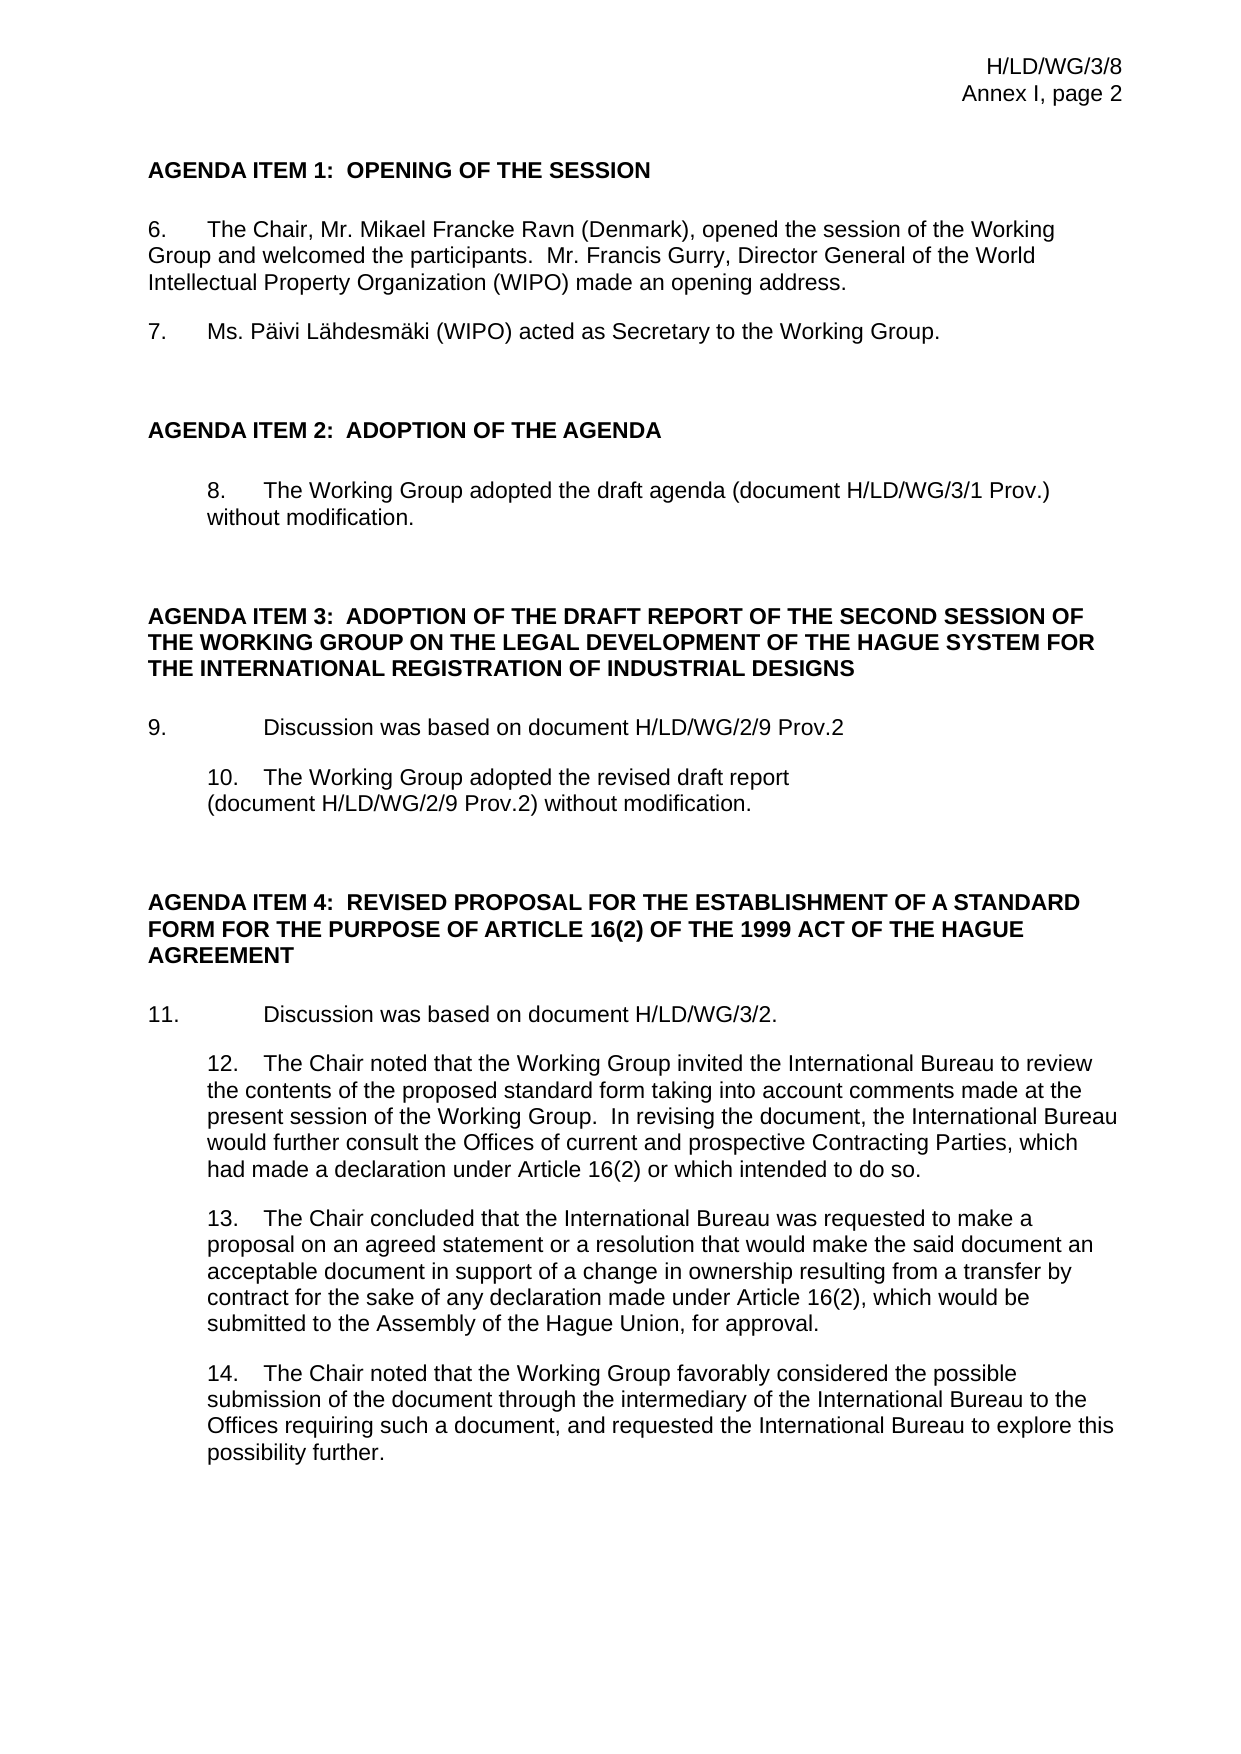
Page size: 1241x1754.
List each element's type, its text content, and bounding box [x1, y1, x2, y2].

subtitle Agenda Item 4: revised proposal for the establishment of a standard form for the purpose of article 16(2) of the 1999 act of agreement [148, 889, 1122, 968]
text Discussion was based on document H/LD/WG/2/9 Prov.2 [148, 714, 1122, 741]
subtitle Agenda Item 2: Adoption of the Agenda [148, 417, 1122, 444]
text The Working Group adopted the draft agenda (document H/LD/WG/3/1 Prov.) without modification. [207, 477, 1122, 530]
subtitle Agenda Item 1: Opening of the session [148, 157, 1122, 183]
text Ms. Päivi Lähdesmäki (WIPO) acted as Secretary to the Working Group. [148, 318, 1122, 344]
text The Chair concluded that the International Bureau was requested to make a proposal on an agreed statement or a resolution that would make the said document an acceptable document in support of a change in ownership resulting from a transfer by contract for the sake of any declaration made under Article 16(2), which would be submitted to the Assembly of the Hague Union, for approval. [207, 1205, 1122, 1337]
text Discussion was based on document H/LD/WG/3/2. [148, 1001, 1122, 1027]
text The Chair noted that the Working Group invited the International Bureau to review the contents of the proposed standard form taking into account comments made at the present session of the Working Group. In revising the document, the International Bureau would further consult the Offices of current and prospective Contracting Parties, which had made a declaration under Article 16(2) or which intended to do so. [207, 1050, 1122, 1182]
text The Chair, Mr. Mikael Francke Ravn (Denmark), opened the session of the Working Group and welcomed the participants. Mr. Francis Gurry, Director General of the World Intellectual Property Organization (WIPO) made an opening address. [148, 216, 1122, 295]
subtitle Agenda Item 3: Adoption of the draft report of THE second session of the Working Group on the Legal Development of the Hague System for the International Registration of Industrial Designs [148, 603, 1122, 682]
text The Chair noted that the Working Group favorably considered the possible submission of the document through the intermediary of the International Bureau to the Offices requiring such a document, and requested the International Bureau to explore this possibility further. [207, 1359, 1122, 1465]
text The Working Group adopted the revised draft report (document H/LD/WG/2/9 Prov.2) without modification. [207, 764, 1122, 816]
